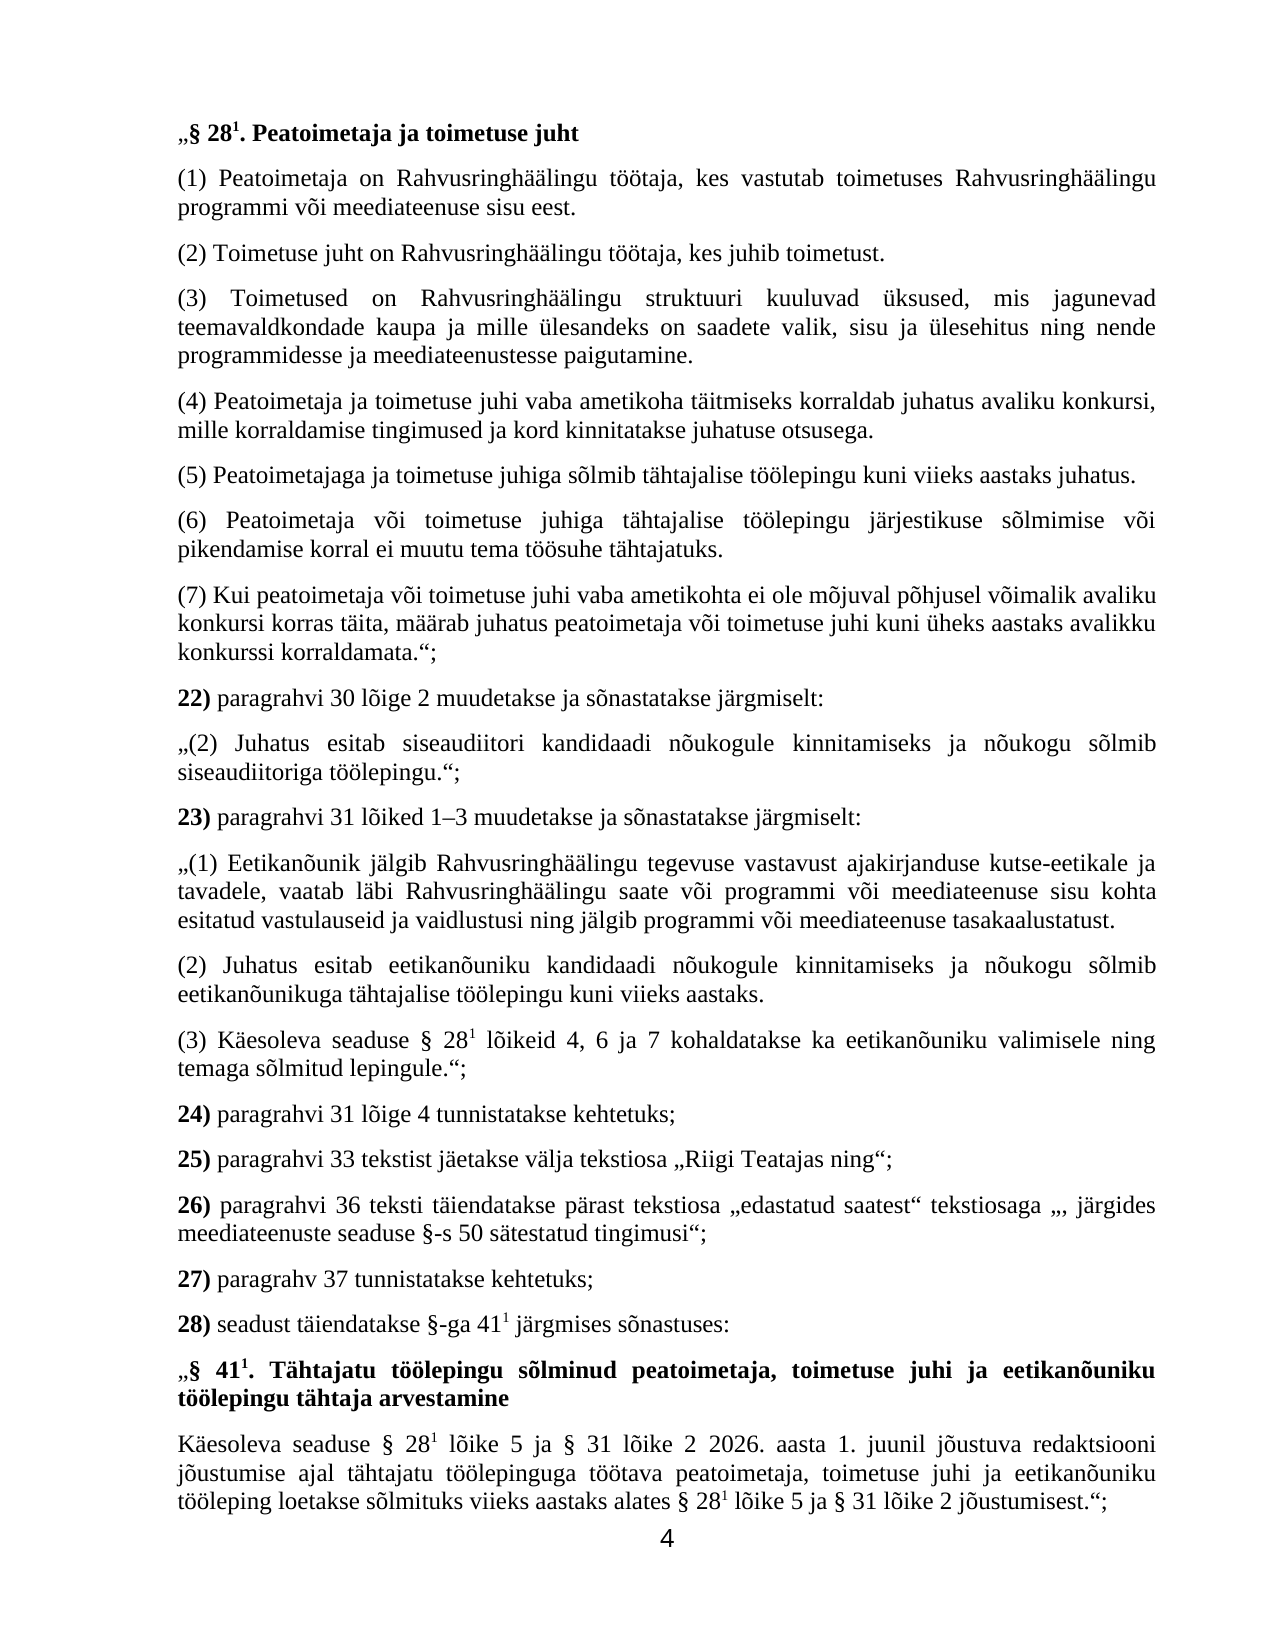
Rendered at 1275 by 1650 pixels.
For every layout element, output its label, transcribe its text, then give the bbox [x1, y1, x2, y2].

text 22) paragrahvi 30 lõige 2 muudetakse ja sõnastatakse järgmiselt: [177, 683, 1157, 711]
text (3) Toimetused on Rahvusringhäälingu struktuuri kuuluvad üksused, mis jagunevad teemavaldkondade kaupa ja mille ülesandeks on saadete valik, sisu ja ülesehitus ning nende programmidesse ja meediateenustesse paigutamine. [177, 283, 1157, 369]
text 23) paragrahvi 31 lõiked 1–3 muudetakse ja sõnastatakse järgmiselt: [177, 802, 1157, 831]
text (1) Peatoimetaja on Rahvusringhäälingu töötaja, kes vastutab toimetuses Rahvusringhäälingu programmi või meediateenuse sisu eest. [177, 163, 1157, 221]
text (5) Peatoimetajaga ja toimetuse juhiga sõlmib tähtajalise töölepingu kuni viieks aastaks juhatus. [177, 460, 1157, 489]
text (2) Toimetuse juht on Rahvusringhäälingu töötaja, kes juhib toimetust. [177, 238, 1157, 266]
text 27) paragrahv 37 tunnistatakse kehtetuks; [177, 1264, 1157, 1293]
text 28) seadust täiendatakse §-ga 411 järgmises sõnastuses: [177, 1309, 1157, 1338]
text (4) Peatoimetaja ja toimetuse juhi vaba ametikoha täitmiseks korraldab juhatus avaliku konkursi, mille korraldamise tingimused ja kord kinnitatakse juhatuse otsusega. [177, 386, 1157, 443]
text (6) Peatoimetaja või toimetuse juhiga tähtajalise töölepingu järjestikuse sõlmimise või pikendamise korral ei muutu tema töösuhe tähtajatuks. [177, 506, 1157, 563]
text 24) paragrahvi 31 lõige 4 tunnistatakse kehtetuks; [177, 1099, 1157, 1128]
text „(2) Juhatus esitab siseaudiitori kandidaadi nõukogule kinnitamiseks ja nõukogu sõlmib siseaudiitoriga töölepingu.“; [177, 728, 1157, 786]
text „§ 411. Tähtajatu töölepingu sõlminud peatoimetaja, toimetuse juhi ja eetikanõuniku töölepingu tähtaja arvestamine [177, 1355, 1157, 1412]
text „§ 281. Peatoimetaja ja toimetuse juht [177, 118, 1157, 147]
text (7) Kui peatoimetaja või toimetuse juhi vaba ametikohta ei ole mõjuval põhjusel võimalik avaliku konkursi korras täita, määrab juhatus peatoimetaja või toimetuse juhi kuni üheks aastaks avalikku konkurssi korraldamata.“; [177, 580, 1157, 666]
text 25) paragrahvi 33 tekstist jäetakse välja tekstiosa „Riigi Teatajas ning“; [177, 1144, 1157, 1173]
text Käesoleva seaduse § 281 lõike 5 ja § 31 lõike 2 2026. aasta 1. juunil jõustuva redaktsiooni jõustumise ajal tähtajatu töölepinguga töötava peatoimetaja, toimetuse juhi ja eetikanõuniku tööleping loetakse sõlmituks viieks aastaks alates § 281 lõike 5 ja § 31 lõike 2 jõustumisest.“; [177, 1429, 1157, 1515]
text „(1) Eetikanõunik jälgib Rahvusringhäälingu tegevuse vastavust ajakirjanduse kutse-eetikale ja tavadele, vaatab läbi Rahvusringhäälingu saate või programmi või meediateenuse sisu kohta esitatud vastulauseid ja vaidlustusi ning jälgib programmi või meediateenuse tasakaalustatust. [177, 848, 1157, 934]
text 26) paragrahvi 36 teksti täiendatakse pärast tekstiosa „edastatud saatest“ tekstiosaga „, järgides meediateenuste seaduse §-s 50 sätestatud tingimusi“; [177, 1190, 1157, 1247]
text (3) Käesoleva seaduse § 281 lõikeid 4, 6 ja 7 kohaldatakse ka eetikanõuniku valimisele ning temaga sõlmitud lepingule.“; [177, 1025, 1157, 1082]
text (2) Juhatus esitab eetikanõuniku kandidaadi nõukogule kinnitamiseks ja nõukogu sõlmib eetikanõunikuga tähtajalise töölepingu kuni viieks aastaks. [177, 951, 1157, 1008]
